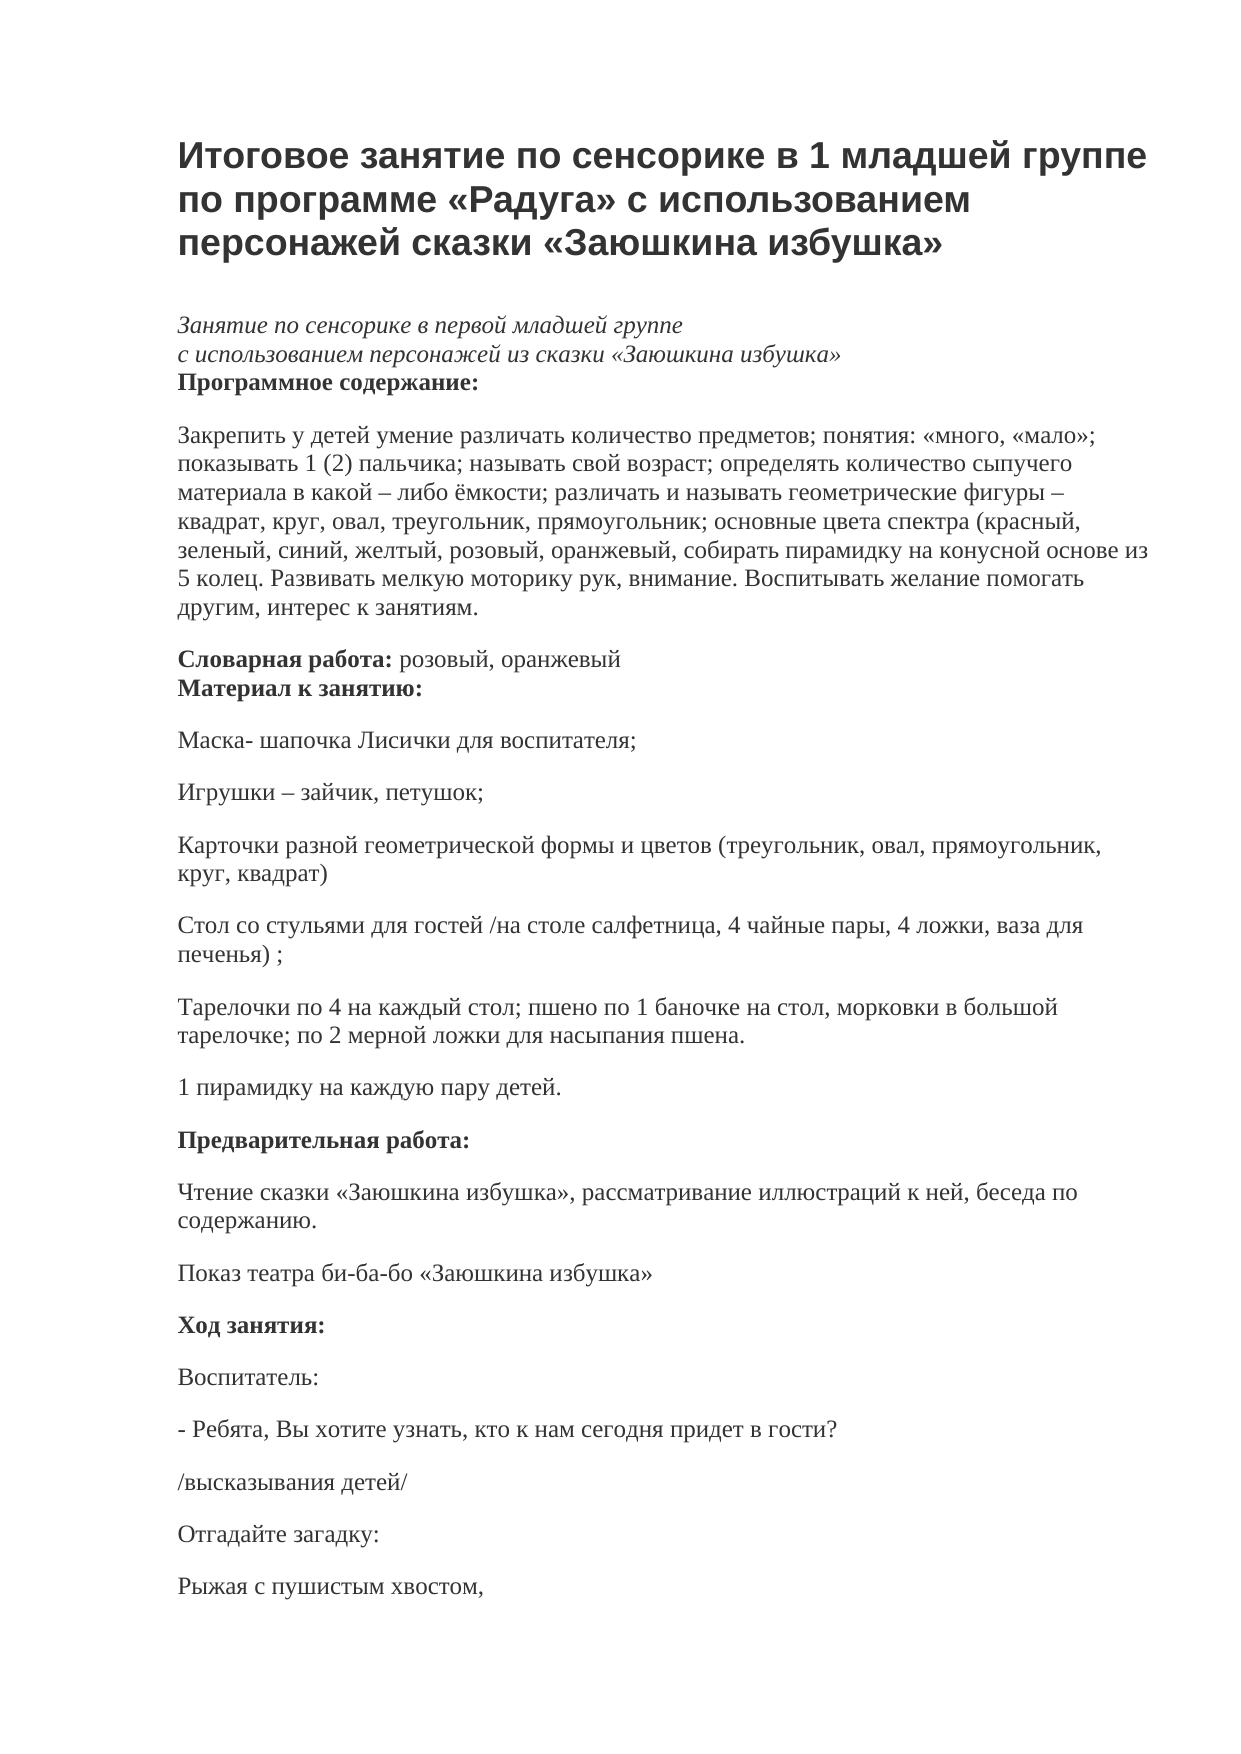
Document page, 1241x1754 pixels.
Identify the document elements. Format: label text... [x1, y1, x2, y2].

text Воспитатель: [177, 1362, 1152, 1391]
text 1 пирамидку на каждую пару детей. [177, 1072, 1152, 1101]
text Стол со стульями для гостей /на столе салфетница, 4 чайные пары, 4 ложки, ваза для печенья) ; [177, 911, 1152, 968]
text Программное содержание: [177, 367, 1152, 396]
text Отгадайте загадку: [177, 1519, 1152, 1547]
text Закрепить у детей умение различать количество предметов; понятия: «много, «мало»; показывать 1 (2) пальчика; называть свой возраст; определять количество сыпучего материала в какой – либо ёмкости; различать и называть геометрические фигуры – квадрат, круг, овал, треугольник, прямоугольник; основные цвета спектра (красный, зеленый, синий, желтый, розовый, оранжевый, собирать пирамидку на конусной основе из 5 колец. Развивать мелкую моторику рук, внимание. Воспитывать желание помогать другим, интерес к занятиям. [177, 420, 1152, 621]
text с использованием персонажей из сказки «Заюшкина избушка» [177, 339, 1152, 367]
text Карточки разной геометрической формы и цветов (треугольник, овал, прямоугольник, круг, квадрат) [177, 830, 1152, 887]
text Ход занятия: [177, 1310, 1152, 1339]
text Предварительная работа: [177, 1125, 1152, 1153]
text Словарная работа: розовый, оранжевый [177, 644, 1152, 673]
text Чтение сказки «Заюшкина избушка», рассматривание иллюстраций к ней, беседа по содержанию. [177, 1177, 1152, 1234]
text Маска- шапочка Лисички для воспитателя; [177, 725, 1152, 754]
text Материал к занятию: [177, 673, 1152, 702]
text Занятие по сенсорике в первой младшей группе [177, 310, 1152, 339]
text Показ театра би-ба-бо «Заюшкина избушка» [177, 1258, 1152, 1287]
text Рыжая с пушистым хвостом, [177, 1571, 1152, 1600]
text Итоговое занятие по сенсорике в 1 младшей группе по программе «Радуга» с использованием персонажей сказки «Заюшкина избушка» [177, 134, 1152, 263]
text Игрушки – зайчик, петушок; [177, 777, 1152, 806]
text Тарелочки по 4 на каждый стол; пшено по 1 баночке на стол, морковки в большой тарелочке; по 2 мерной ложки для насыпания пшена. [177, 992, 1152, 1049]
text - Ребята, Вы хотите узнать, кто к нам сегодня придет в гости? [177, 1414, 1152, 1443]
text /высказывания детей/ [177, 1467, 1152, 1495]
